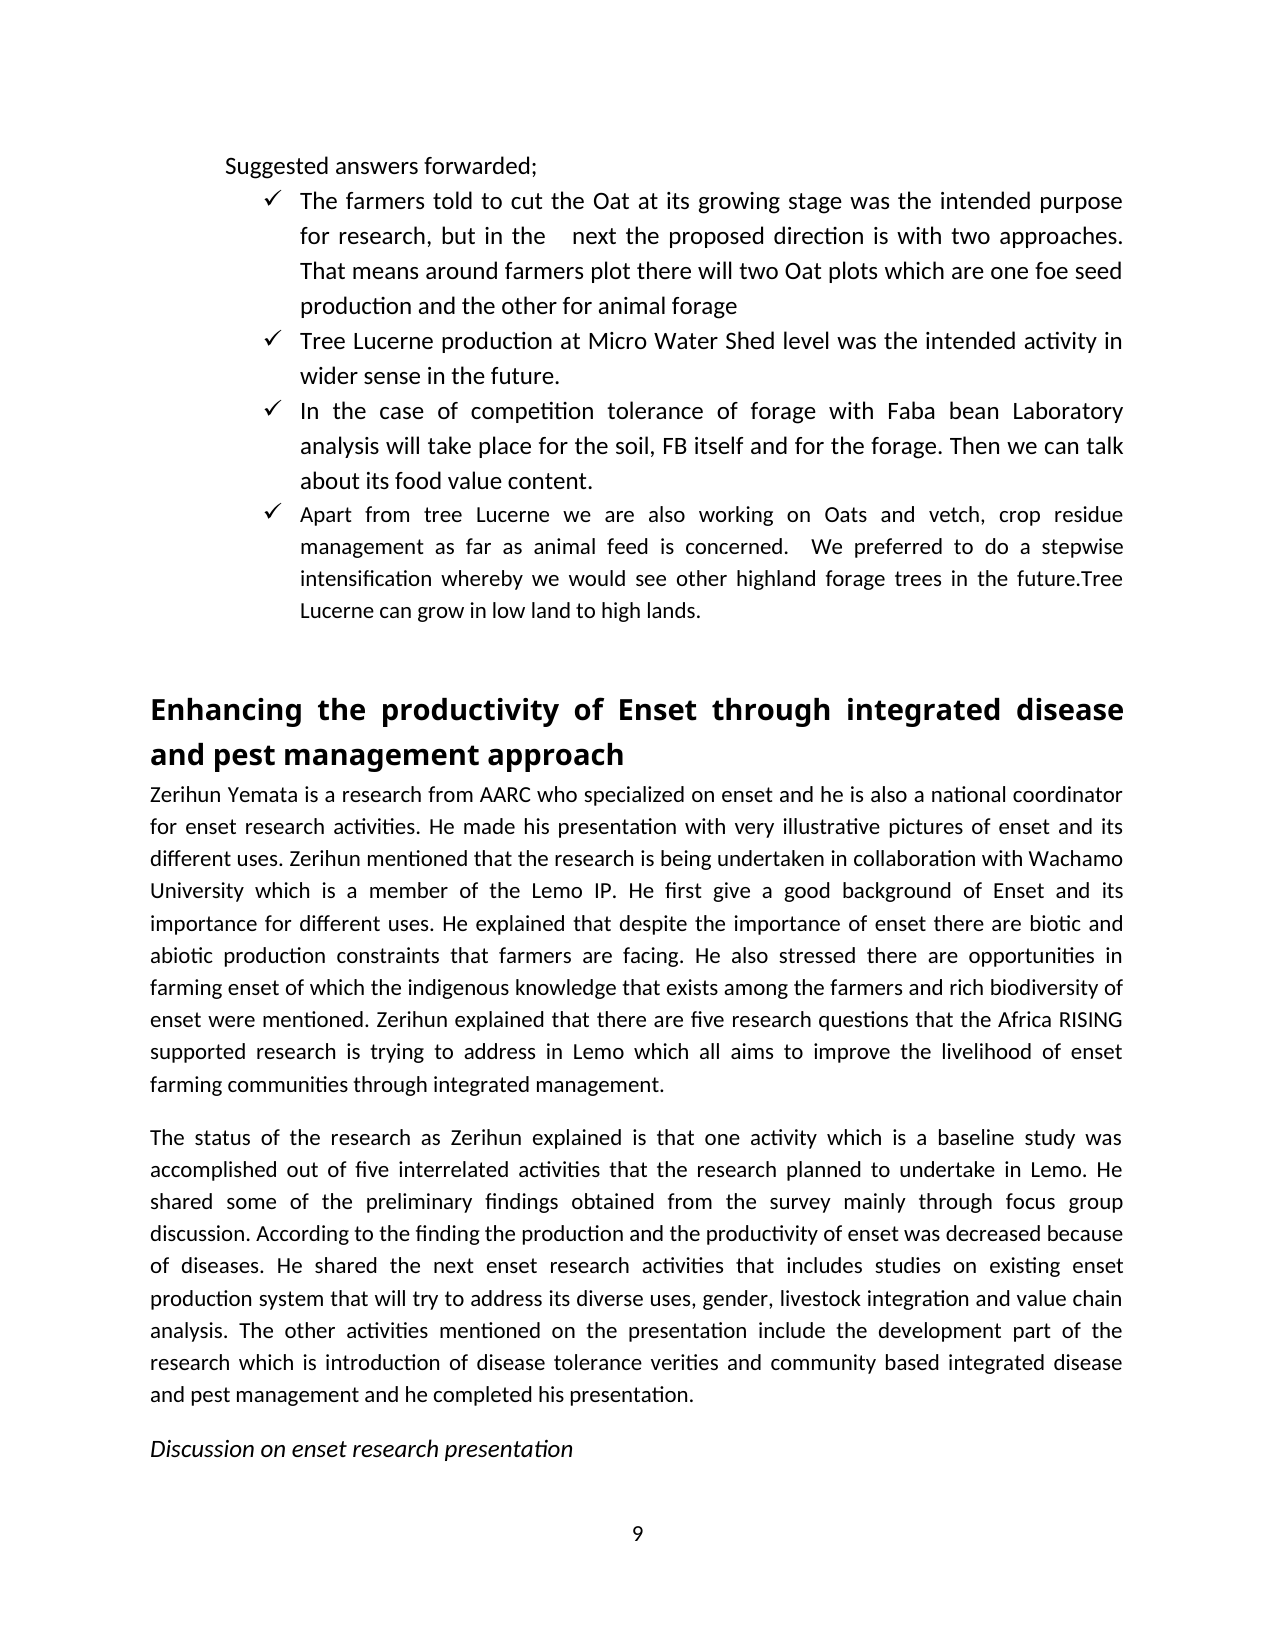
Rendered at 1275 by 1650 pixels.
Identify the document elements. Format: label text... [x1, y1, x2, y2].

list Apart from tree Lucerne we are also working on Oats and vetch, crop residue management as far as animal feed is concerned. We preferred to do a stepwise intensification whereby we would see other highland forage trees in the future.Tree Lucerne can grow in low land to high lands. [262, 500, 1125, 624]
text Zerihun Yemata is a research from AARC who specialized on enset and he is also a national coordinator for enset research activities. He made his presentation with very illustrative pictures of enset and its different uses. Zerihun mentioned that the research is being undertaken in collaboration with Wachamo University which is a member of the Lemo IP. He first give a good background of Enset and its importance for different uses. He explained that despite the importance of enset there are biotic and abiotic production constraints that farmers are facing. He also stressed there are opportunities in farming enset of which the indigenous knowledge that exists among the farmers and rich biodiversity of enset were mentioned. Zerihun explained that there are five research questions that the Africa RISING supported research is trying to address in Lemo which all aims to improve the livelihood of enset farming communities through integrated management. [150, 780, 1125, 1098]
list Tree Lucerne production at Micro Water Shed level was the intended activity in wider sense in the future. [262, 325, 1125, 391]
text Suggested answers forwarded; [225, 150, 1125, 181]
text Discussion on enset research presentation [150, 1433, 1125, 1464]
subtitle Enhancing the productivity of Enset through integrated disease and pest management approach [150, 689, 1125, 774]
text The status of the research as Zerihun explained is that one activity which is a baseline study was accomplished out of five interrelated activities that the research planned to undertake in Lemo. He shared some of the preliminary findings obtained from the survey mainly through focus group discussion. According to the finding the production and the productivity of enset was decreased because of diseases. He shared the next enset research activities that includes studies on existing enset production system that will try to address its diverse uses, gender, livestock integration and value chain analysis. The other activities mentioned on the presentation include the development part of the research which is introduction of disease tolerance verities and community based integrated disease and pest management and he completed his presentation. [150, 1123, 1125, 1408]
list In the case of competition tolerance of forage with Faba bean Laboratory analysis will take place for the soil, FB itself and for the forage. Then we can talk about its food value content. [262, 395, 1125, 496]
list The farmers told to cut the Oat at its growing stage was the intended purpose for research, but in the next the proposed direction is with two approaches. That means around farmers plot there will two Oat plots which are one foe seed production and the other for animal forage [262, 185, 1125, 321]
